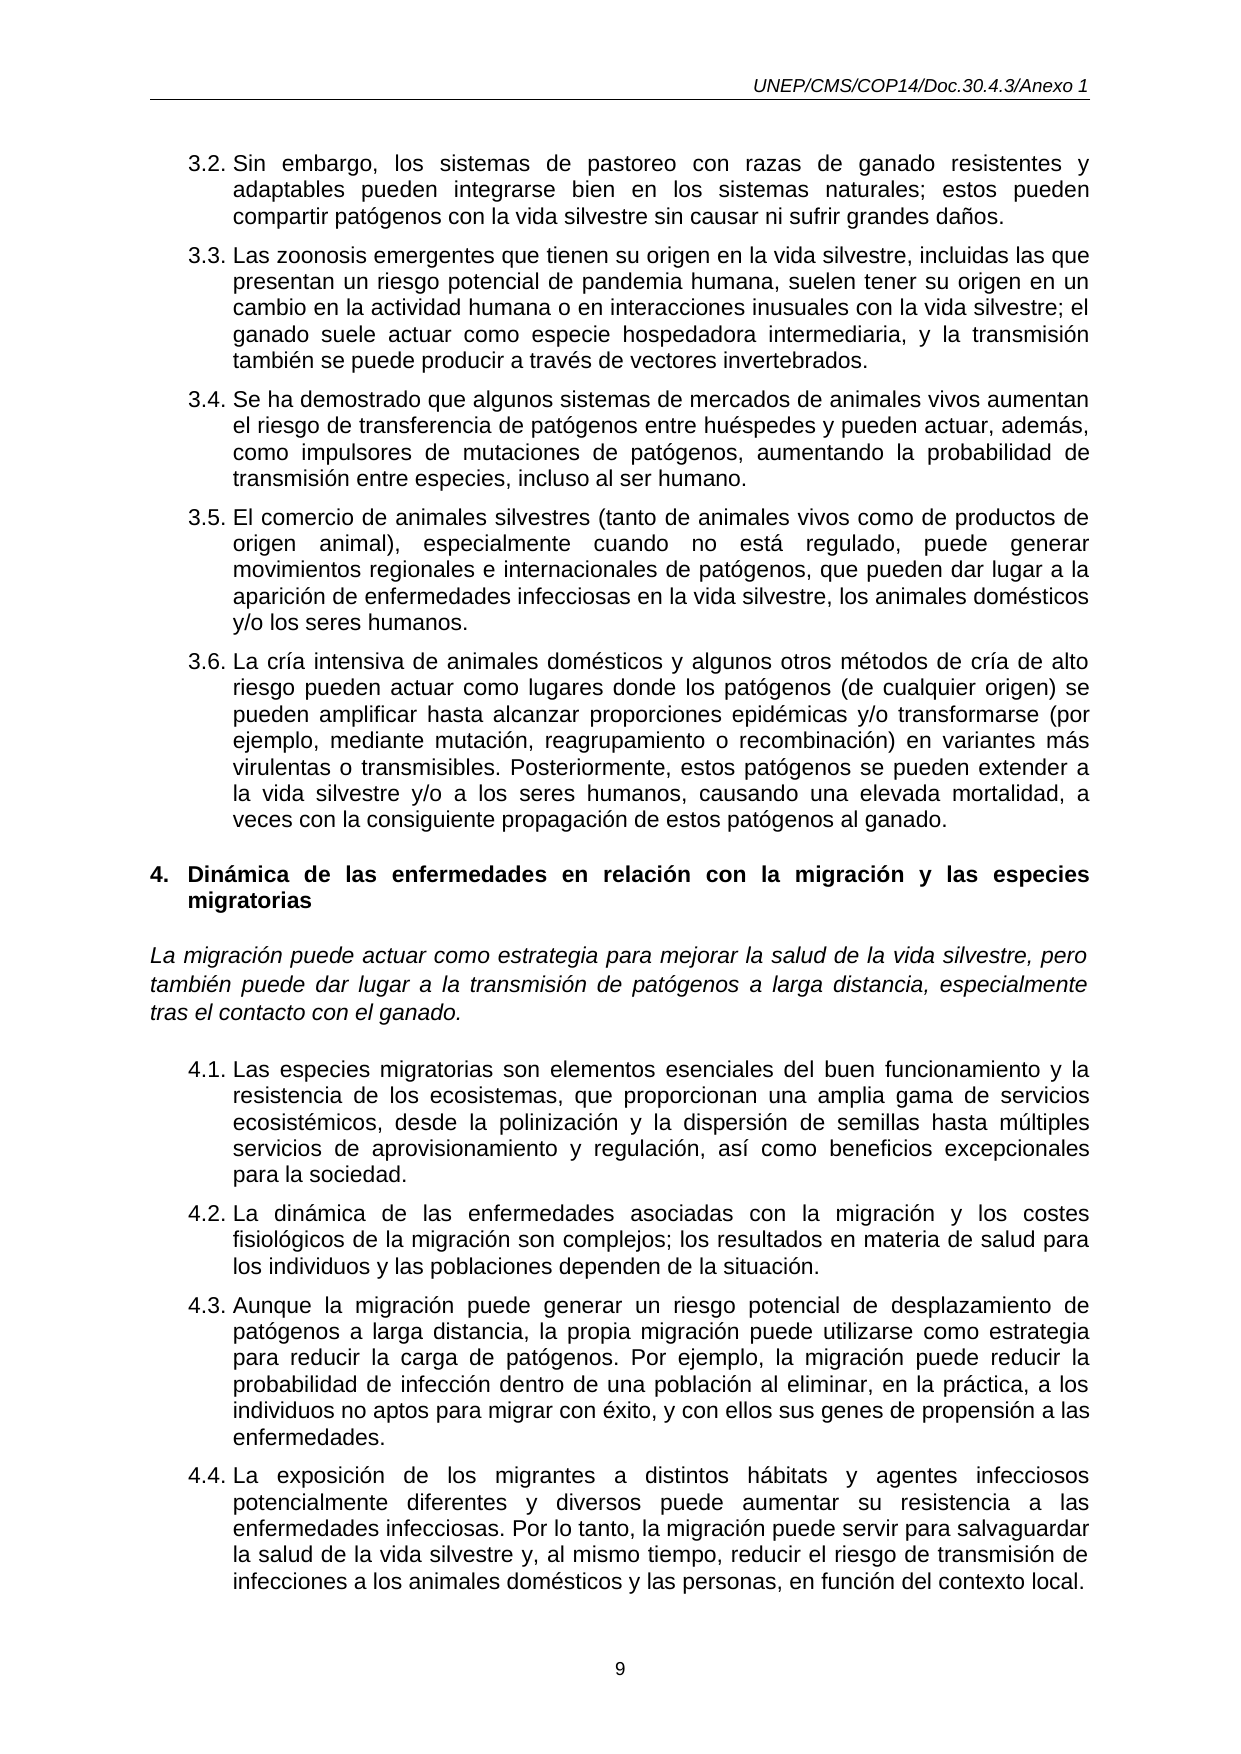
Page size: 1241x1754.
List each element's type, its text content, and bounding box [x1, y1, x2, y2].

list Sin embargo, los sistemas de pastoreo con razas de ganado resistentes y adaptables pueden integrarse bien en los sistemas naturales; estos pueden compartir patógenos con la vida silvestre sin causar ni sufrir grandes daños. [188, 150, 1090, 229]
list La dinámica de las enfermedades asociadas con la migración y los costes fisiológicos de la migración son complejos; los resultados en materia de salud para los individuos y las poblaciones dependen de la situación. [188, 1200, 1090, 1279]
list Se ha demostrado que algunos sistemas de mercados de animales vivos aumentan el riesgo de transferencia de patógenos entre huéspedes y pueden actuar, además, como impulsores de mutaciones de patógenos, aumentando la probabilidad de transmisión entre especies, incluso al ser humano. [188, 386, 1090, 491]
list Aunque la migración puede generar un riesgo potencial de desplazamiento de patógenos a larga distancia, la propia migración puede utilizarse como estrategia para reducir la carga de patógenos. Por ejemplo, la migración puede reducir la probabilidad de infección dentro de una población al eliminar, en la práctica, a los individuos no aptos para migrar con éxito, y con ellos sus genes de propensión a las enfermedades. [188, 1292, 1090, 1450]
list La cría intensiva de animales domésticos y algunos otros métodos de cría de alto riesgo pueden actuar como lugares donde los patógenos (de cualquier origen) se pueden amplificar hasta alcanzar proporciones epidémicas y/o transformarse (por ejemplo, mediante mutación, reagrupamiento o recombinación) en variantes más virulentas o transmisibles. Posteriormente, estos patógenos se pueden extender a la vida silvestre y/o a los seres humanos, causando una elevada mortalidad, a veces con la consiguiente propagación de estos patógenos al ganado. [188, 648, 1090, 832]
list La exposición de los migrantes a distintos hábitats y agentes infecciosos potencialmente diferentes y diversos puede aumentar su resistencia a las enfermedades infecciosas. Por lo tanto, la migración puede servir para salvaguardar la salud de la vida silvestre y, al mismo tiempo, reducir el riesgo de transmisión de infecciones a los animales domésticos y las personas, en función del contexto local. [188, 1462, 1090, 1594]
list Las zoonosis emergentes que tienen su origen en la vida silvestre, incluidas las que presentan un riesgo potencial de pandemia humana, suelen tener su origen en un cambio en la actividad humana o en interacciones inusuales con la vida silvestre; el ganado suele actuar como especie hospedadora intermediaria, y la transmisión también se puede producir a través de vectores invertebrados. [188, 242, 1090, 373]
text La migración puede actuar como estrategia para mejorar la salud de la vida silvestre, pero también puede dar lugar a la transmisión de patógenos a larga distancia, especialmente tras el contacto con el ganado. [150, 942, 1090, 1025]
list Dinámica de las enfermedades en relación con la migración y las especies migratorias [150, 861, 1090, 914]
list El comercio de animales silvestres (tanto de animales vivos como de productos de origen animal), especialmente cuando no está regulado, puede generar movimientos regionales e internacionales de patógenos, que pueden dar lugar a la aparición de enfermedades infecciosas en la vida silvestre, los animales domésticos y/o los seres humanos. [188, 504, 1090, 636]
list Las especies migratorias son elementos esenciales del buen funcionamiento y la resistencia de los ecosistemas, que proporcionan una amplia gama de servicios ecosistémicos, desde la polinización y la dispersión de semillas hasta múltiples servicios de aprovisionamiento y regulación, así como beneficios excepcionales para la sociedad. [188, 1056, 1090, 1188]
